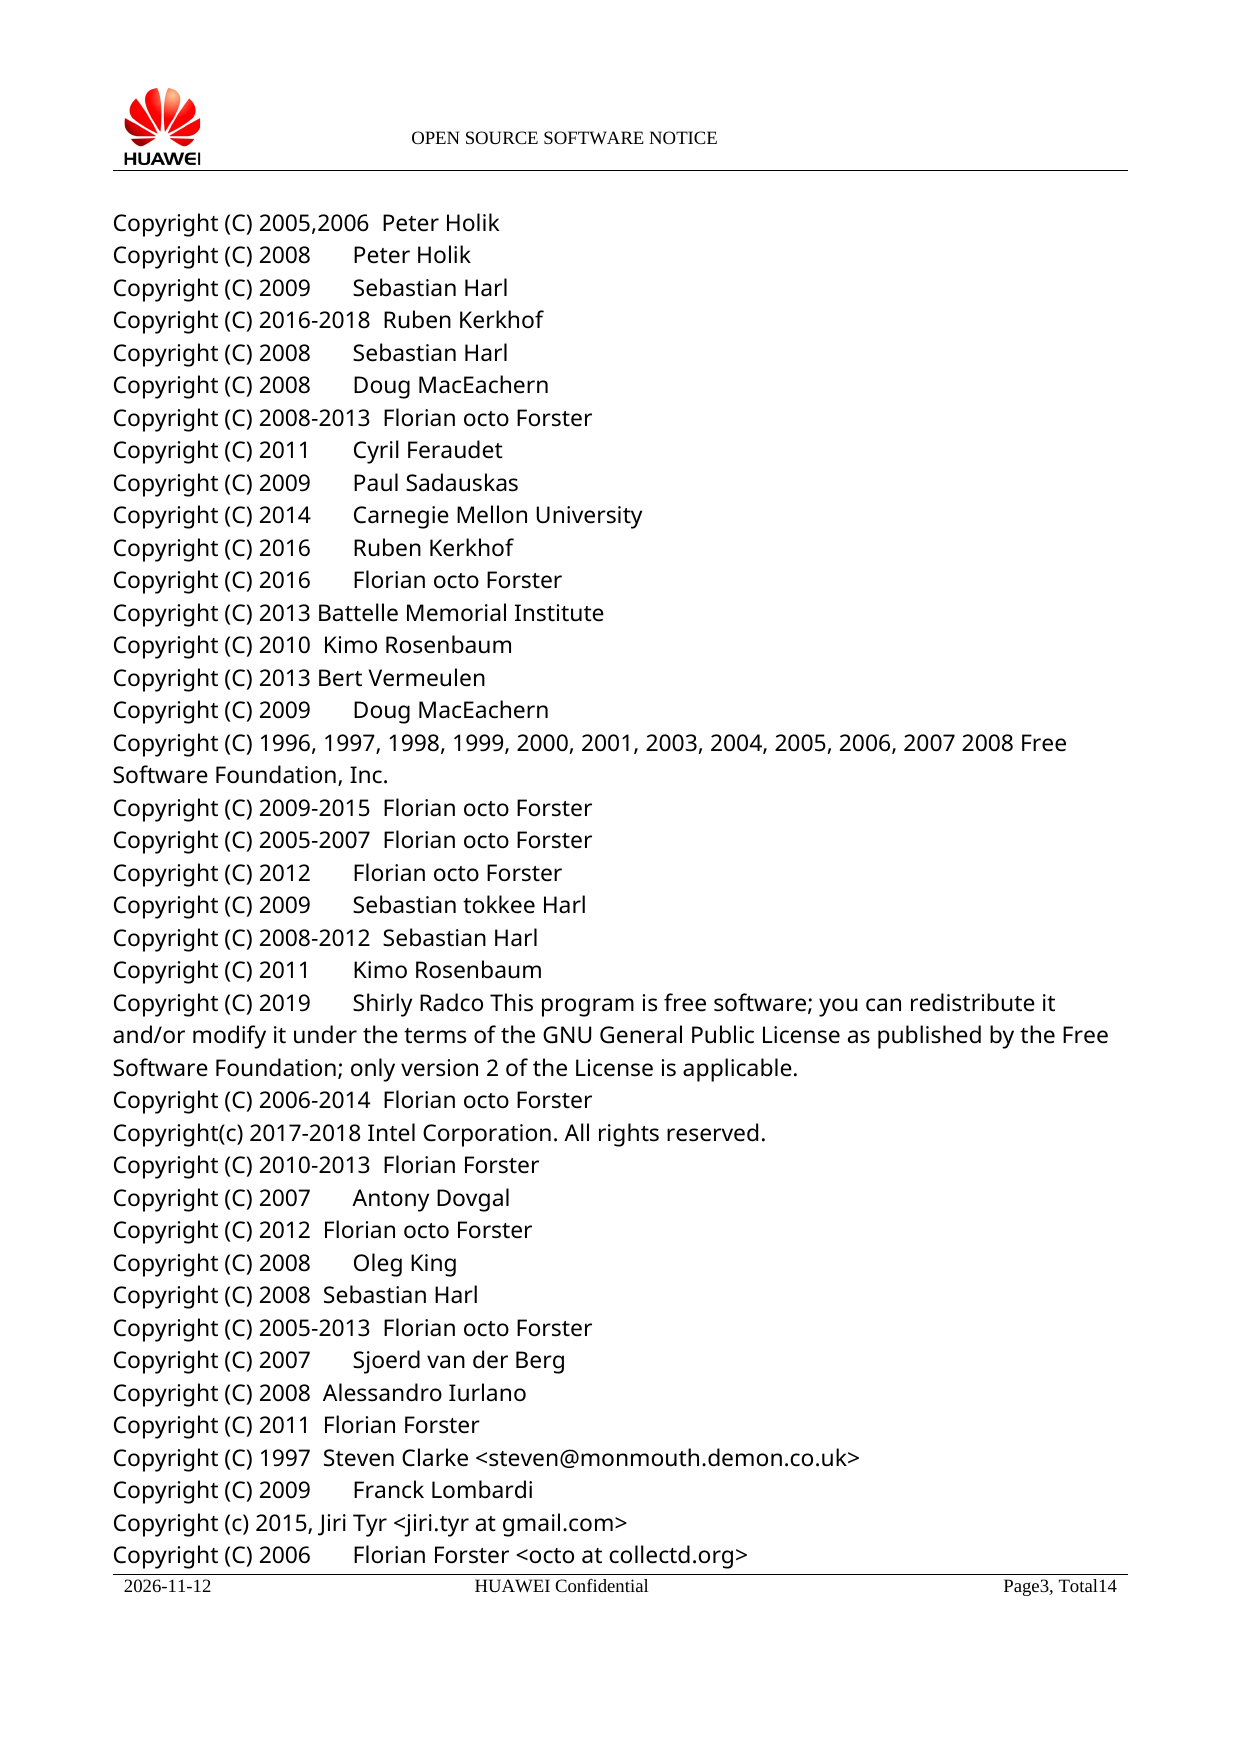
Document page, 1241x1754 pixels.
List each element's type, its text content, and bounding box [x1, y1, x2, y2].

picture [124, 88, 201, 165]
